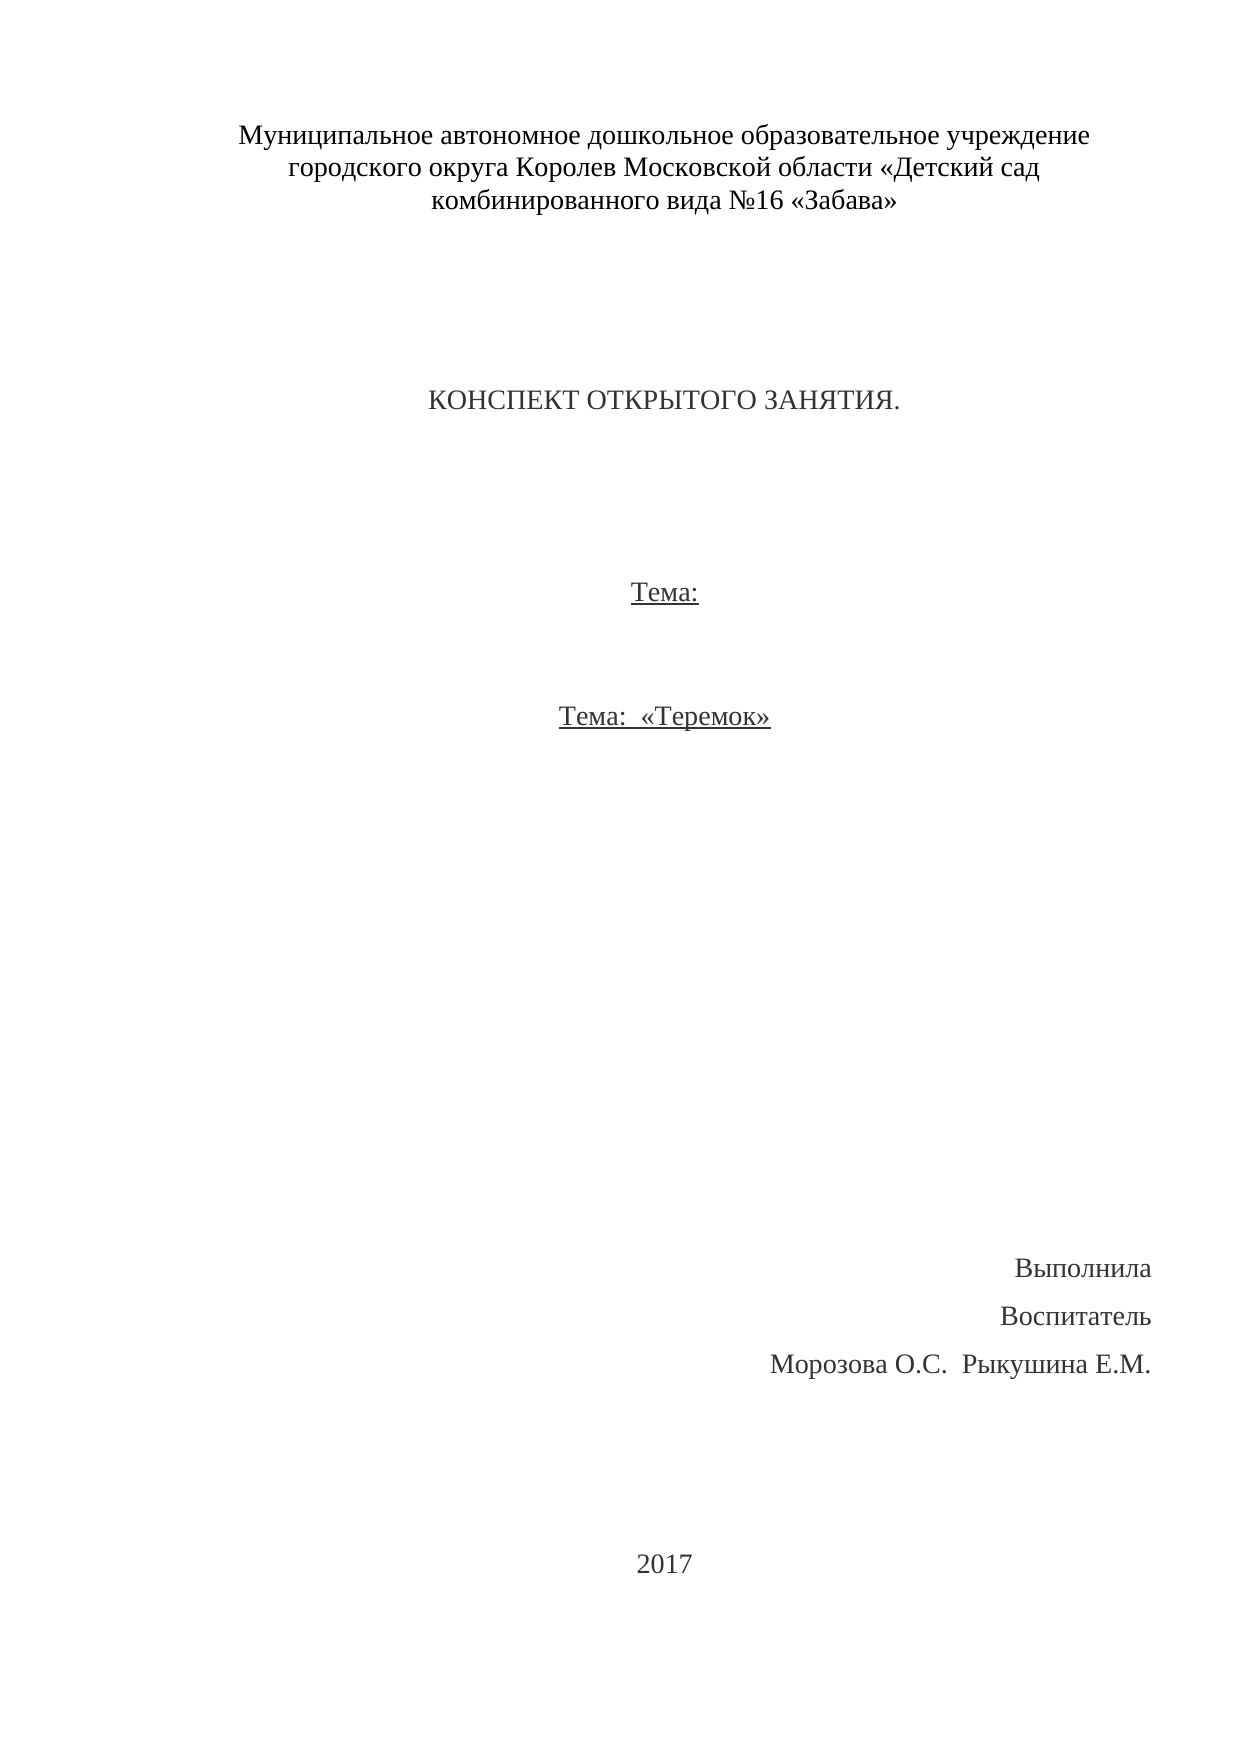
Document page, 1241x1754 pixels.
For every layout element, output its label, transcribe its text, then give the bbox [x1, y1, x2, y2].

text Тема: «Теремок» [177, 699, 1152, 732]
text Морозова О.С. Рыкушина Е.М. [177, 1347, 1152, 1380]
text 2017 [177, 1548, 1152, 1580]
text Муниципальное автономное дошкольное образовательное учреждение городского округа Королев Московской области «Детский сад комбинированного вида №16 «Забава» [177, 118, 431, 215]
text Муниципальное автономное дошкольное образовательное учреждение городского округа Королев Московской области «Детский сад комбинированного вида №16 «Забава» [898, 118, 1152, 215]
text Воспитатель [177, 1299, 1152, 1332]
text Тема: [177, 575, 1152, 607]
text Выполнила [177, 1251, 1152, 1284]
text КОНСПЕКТ ОТКРЫТОГО ЗАНЯТИЯ. [177, 383, 1152, 415]
